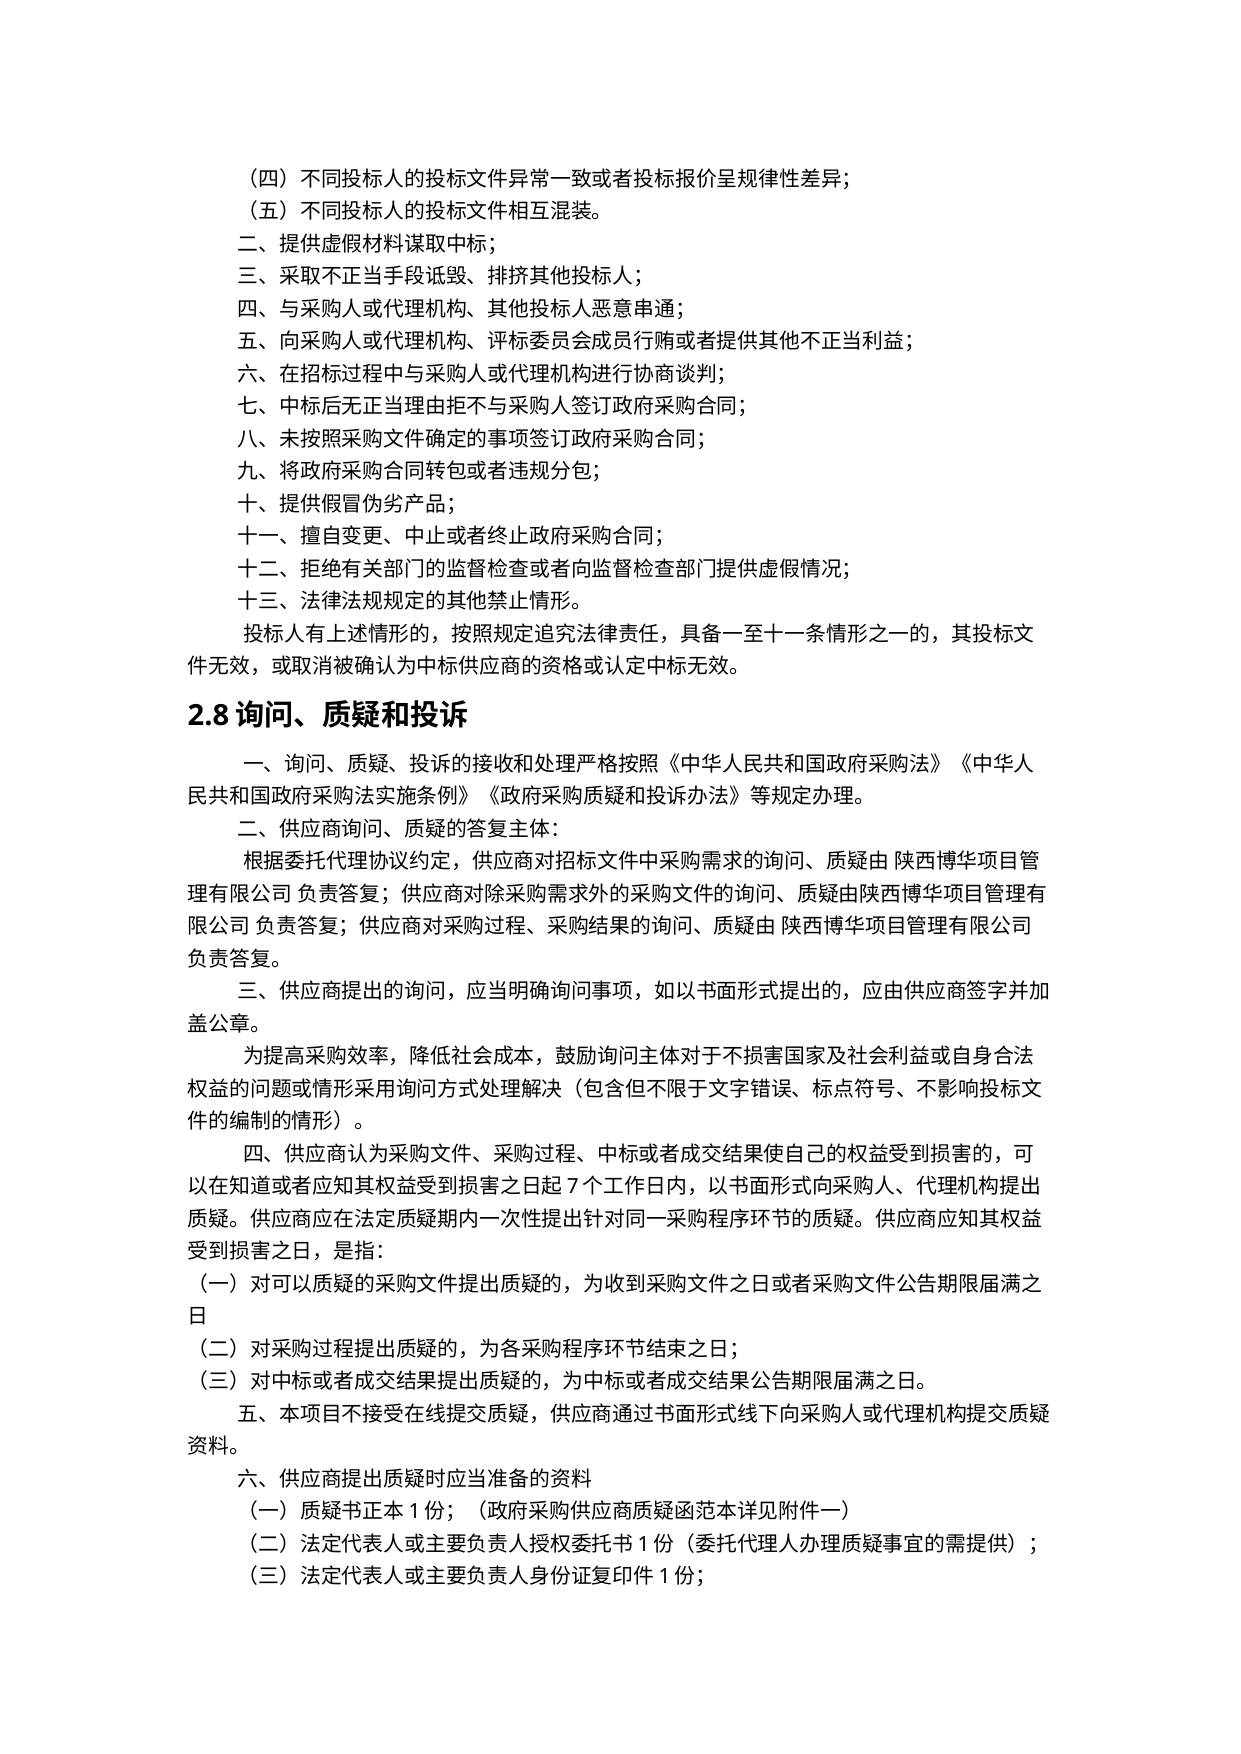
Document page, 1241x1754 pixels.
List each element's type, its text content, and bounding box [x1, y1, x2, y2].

text 二、提供虚假材料谋取中标； [187, 227, 1053, 259]
text （四）不同投标人的投标文件异常一致或者投标报价呈规律性差异； [187, 162, 1053, 194]
text （二）对采购过程提出质疑的，为各采购程序环节结束之日； [187, 1332, 1053, 1364]
text 十三、法律法规规定的其他禁止情形。 [187, 584, 1053, 617]
text 为提高采购效率，降低社会成本，鼓励询问主体对于不损害国家及社会利益或自身合法权益的问题或情形采用询问方式处理解决（包含但不限于文字错误、标点符号、不影响投标文件的编制的情形）。 [187, 1039, 1053, 1137]
text 三、供应商提出的询问，应当明确询问事项，如以书面形式提出的，应由供应商签字并加盖公章。 [187, 974, 1053, 1039]
text 七、中标后无正当理由拒不与采购人签订政府采购合同； [187, 389, 1053, 422]
text （一）质疑书正本1份；（政府采购供应商质疑函范本详见附件一） [187, 1494, 1053, 1527]
text 六、供应商提出质疑时应当准备的资料 [187, 1462, 1053, 1494]
text 五、向采购人或代理机构、评标委员会成员行贿或者提供其他不正当利益； [187, 324, 1053, 357]
text 五、本项目不接受在线提交质疑，供应商通过书面形式线下向采购人或代理机构提交质疑资料。 [187, 1397, 1053, 1462]
text 十、提供假冒伪劣产品； [187, 487, 1053, 519]
text 三、采取不正当手段诋毁、排挤其他投标人； [187, 259, 1053, 292]
text 四、与采购人或代理机构、其他投标人恶意串通； [187, 292, 1053, 324]
text 二、供应商询问、质疑的答复主体： [187, 812, 1053, 844]
text （三）法定代表人或主要负责人身份证复印件1份； [187, 1559, 1053, 1592]
text 投标人有上述情形的，按照规定追究法律责任，具备一至十一条情形之一的，其投标文件无效，或取消被确认为中标供应商的资格或认定中标无效。 [187, 617, 1053, 682]
text （二）法定代表人或主要负责人授权委托书1份（委托代理人办理质疑事宜的需提供）； [187, 1527, 1053, 1559]
text 根据委托代理协议约定，供应商对招标文件中采购需求的询问、质疑由 陕西博华项目管理有限公司 负责答复；供应商对除采购需求外的采购文件的询问、质疑由陕西博华项目管理有限公司 负责答复；供应商对采购过程、采购结果的询问、质疑由 陕西博华项目管理有限公司 负责答复。 [187, 844, 1053, 974]
text （一）对可以质疑的采购文件提出质疑的，为收到采购文件之日或者采购文件公告期限届满之日 [187, 1267, 1053, 1332]
text 十二、拒绝有关部门的监督检查或者向监督检查部门提供虚假情况； [187, 552, 1053, 584]
text （五）不同投标人的投标文件相互混装。 [187, 194, 1053, 227]
text （三）对中标或者成交结果提出质疑的，为中标或者成交结果公告期限届满之日。 [187, 1364, 1053, 1397]
text 2.8询问、质疑和投诉 [187, 682, 1053, 747]
text 四、供应商认为采购文件、采购过程、中标或者成交结果使自己的权益受到损害的，可以在知道或者应知其权益受到损害之日起7个工作日内，以书面形式向采购人、代理机构提出质疑。供应商应在法定质疑期内一次性提出针对同一采购程序环节的质疑。供应商应知其权益受到损害之日，是指： [187, 1137, 1053, 1267]
text 一、询问、质疑、投诉的接收和处理严格按照《中华人民共和国政府采购法》《中华人民共和国政府采购法实施条例》《政府采购质疑和投诉办法》等规定办理。 [187, 747, 1053, 812]
text 八、未按照采购文件确定的事项签订政府采购合同； [187, 422, 1053, 454]
text 十一、擅自变更、中止或者终止政府采购合同； [187, 519, 1053, 552]
text 六、在招标过程中与采购人或代理机构进行协商谈判； [187, 357, 1053, 389]
text 九、将政府采购合同转包或者违规分包； [187, 454, 1053, 487]
